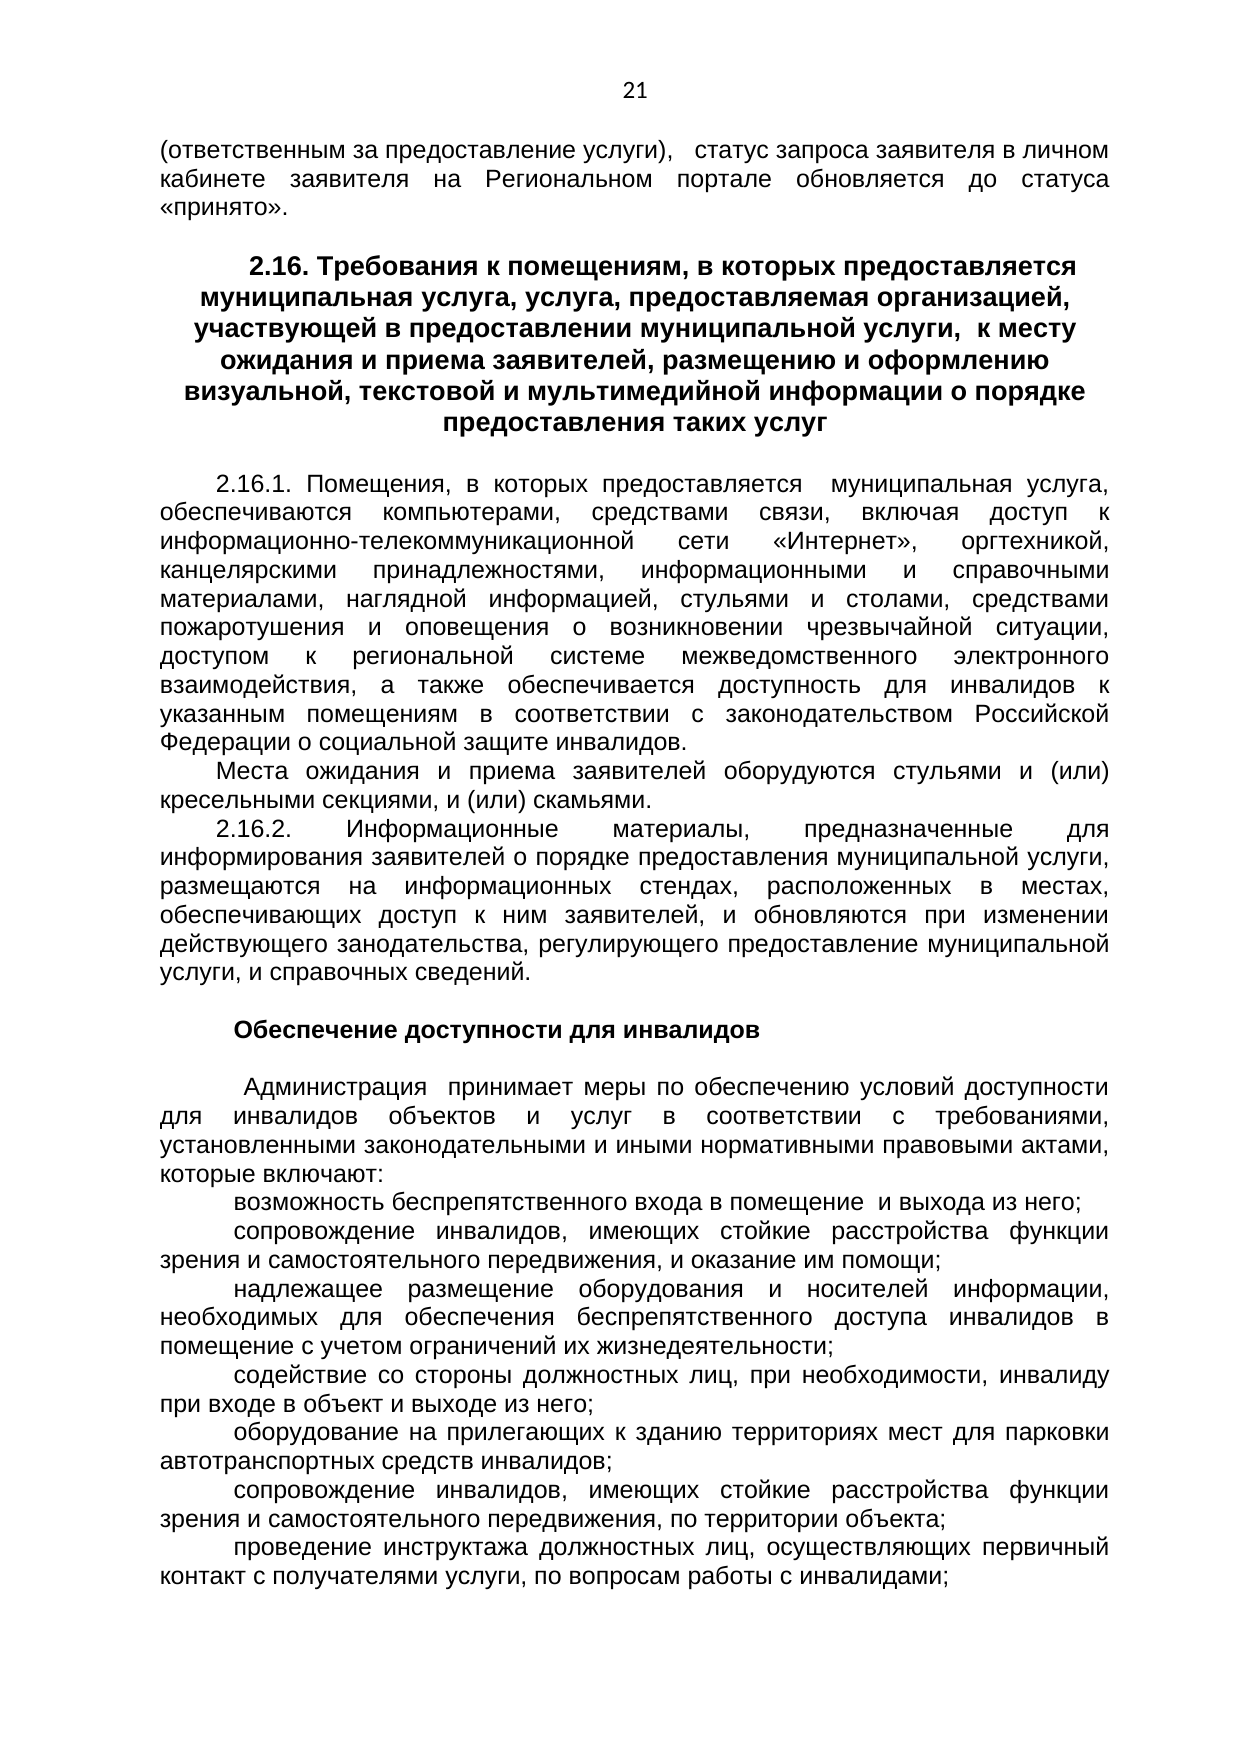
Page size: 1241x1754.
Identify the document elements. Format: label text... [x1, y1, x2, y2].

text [159, 135, 1110, 221]
text 2.16.2. Информационные материалы, предназначенные для информирования заявителей о порядке предоставления муниципальной услуги, размещаются на информационных стендах, расположенных в местах, обеспечивающих доступ к ним заявителей, и обновляются при изменении действующего занодательства, регулирующего предоставление муниципальной услуги, и справочных сведений. [159, 814, 1110, 986]
text 2.16.1. Помещения, в которых предоставляется муниципальная услуга, обеспечиваются компьютерами, средствами связи, включая доступ к информационно-телекоммуникационной сети «Интернет», оргтехникой, канцелярскими принадлежностями, информационными и справочными материалами, наглядной информацией, стульями и столами, средствами пожаротушения и оповещения о возникновении чрезвычайной ситуации, доступом к региональной системе межведомственного электронного взаимодействия, а также обеспечивается доступность для инвалидов к указанным помещениям в соответствии с законодательством Российской Федерации о социальной защите инвалидов. [159, 469, 1110, 756]
text Обеспечение доступности для инвалидов [159, 1015, 1110, 1044]
text проведение инструктажа должностных лиц, осуществляющих первичный контакт с получателями услуги, по вопросам работы с инвалидами; [159, 1532, 1110, 1590]
text возможность беспрепятственного входа в помещение и выхода из него; [159, 1187, 1110, 1216]
text Места ожидания и приема заявителей оборудуются стульями и (или) кресельными секциями, и (или) скамьями. [159, 756, 1110, 814]
text надлежащее размещение оборудования и носителей информации, необходимых для обеспечения беспрепятственного доступа инвалидов в помещение с учетом ограничений их жизнедеятельности; [159, 1274, 1110, 1360]
text сопровождение инвалидов, имеющих стойкие расстройства функции зрения и самостоятельного передвижения, и оказание им помощи; [159, 1216, 1110, 1274]
text содействие со стороны должностных лиц, при необходимости, инвалиду при входе в объект и выходе из него; [159, 1360, 1110, 1417]
text оборудование на прилегающих к зданию территориях мест для парковки автотранспортных средств инвалидов; [159, 1417, 1110, 1475]
text 2.16. Требования к помещениям, в которых предоставляется муниципальная услуга, услуга, предоставляемая организацией, участвующей в предоставлении муниципальной услуги, к месту ожидания и приема заявителей, размещению и оформлению визуальной, текстовой и мультимедийной информации о порядке предоставления таких услуг [159, 250, 1110, 437]
text сопровождение инвалидов, имеющих стойкие расстройства функции зрения и самостоятельного передвижения, по территории объекта; [159, 1475, 1110, 1532]
text Администрация принимает меры по обеспечению условий доступности для инвалидов объектов и услуг в соответствии с требованиями, установленными законодательными и иными нормативными правовыми актами, которые включают: [159, 1072, 1110, 1187]
